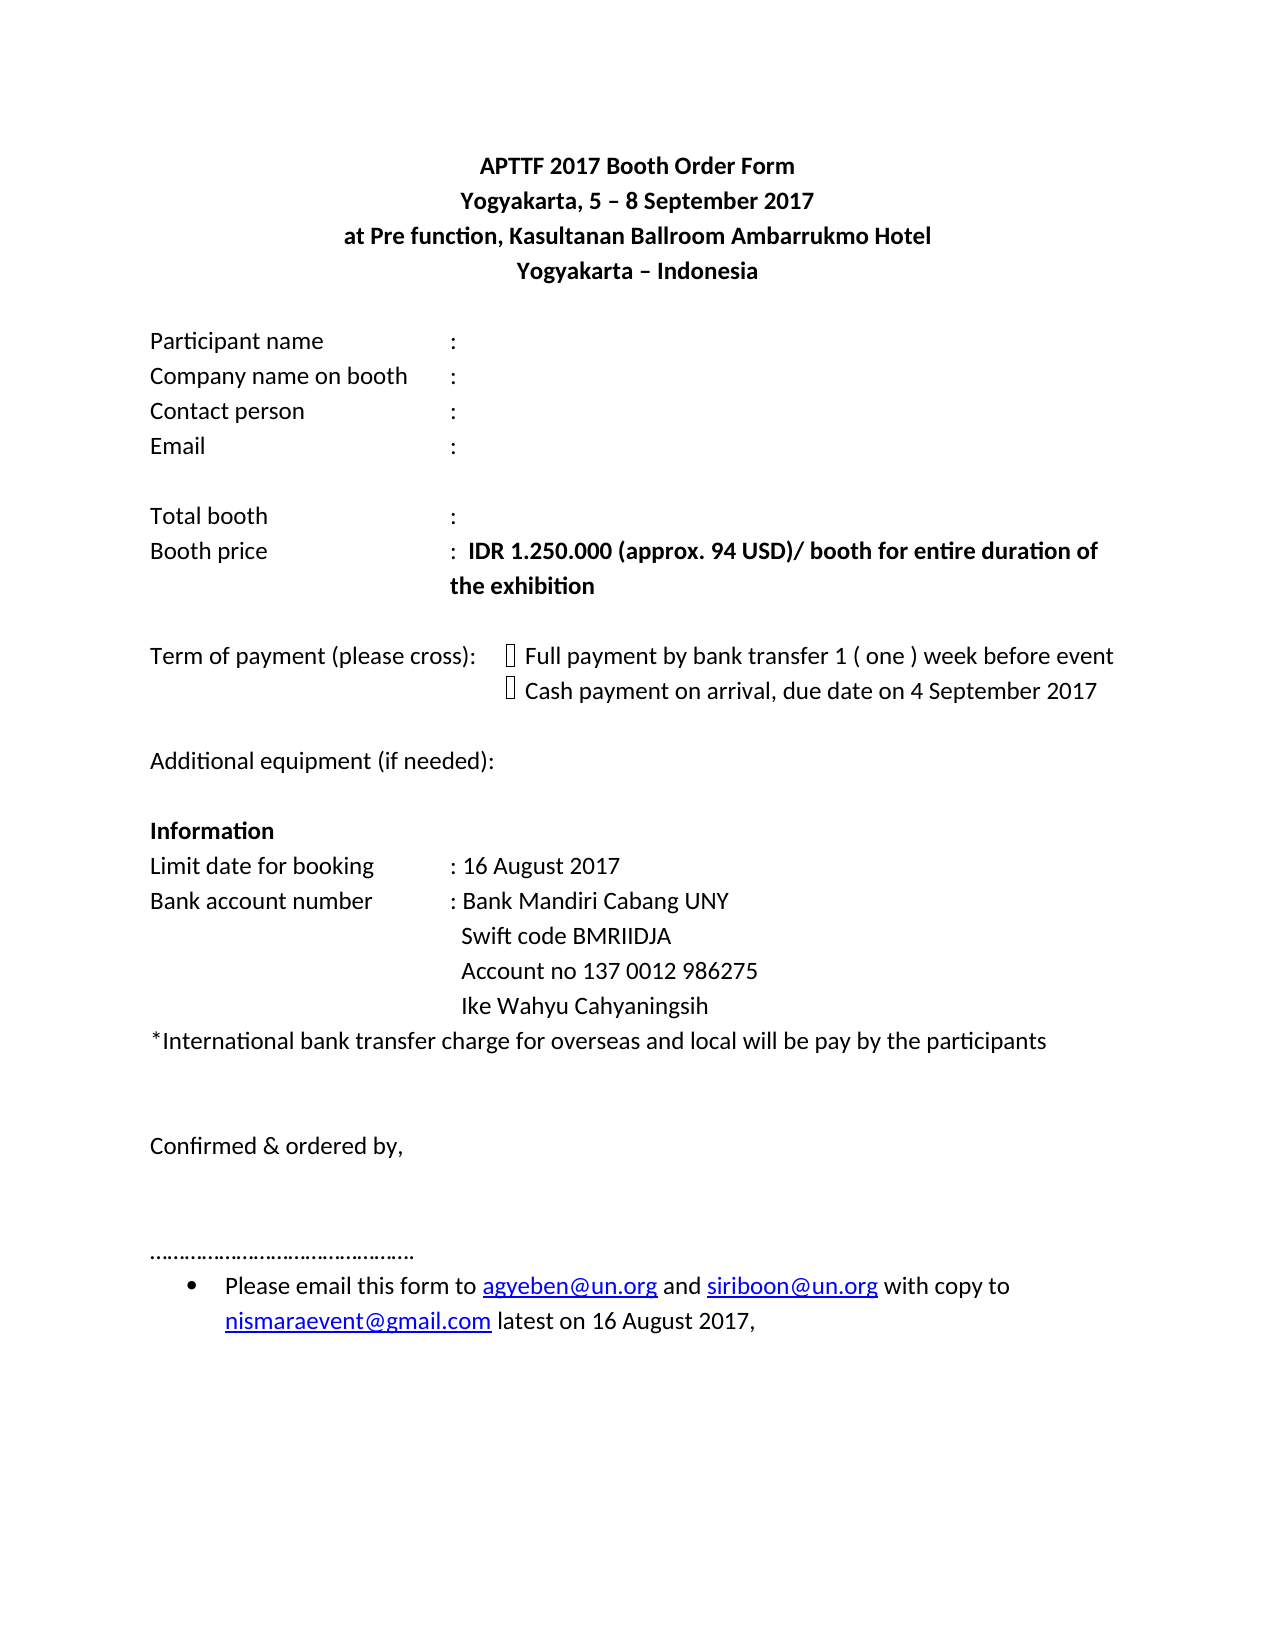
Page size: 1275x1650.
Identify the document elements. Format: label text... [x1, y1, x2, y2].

text Ike Wahyu Cahyaningsih [150, 990, 1125, 1021]
text Total booth : [150, 500, 1125, 531]
text Contact person : [150, 395, 1125, 426]
text APTTF 2017 Booth Order Form [150, 150, 1125, 181]
text Account no 137 0012 986275 [150, 955, 1125, 986]
text at Pre function, Kasultanan Ballroom Ambarrukmo Hotel [150, 220, 1125, 251]
text ………………………………………. [150, 1235, 1125, 1266]
text Term of payment (please cross): Full payment by bank transfer 1 ( one ) week before event [150, 640, 1125, 671]
text Company name on booth : [150, 360, 1125, 391]
text Limit date for booking : 16 August 2017 [150, 850, 1125, 881]
text Yogyakarta – Indonesia [150, 255, 1125, 286]
text Participant name : [150, 325, 1125, 356]
text Confirmed & ordered by, [150, 1130, 1125, 1161]
list Please email this form to agyeben@un.org and siriboon@un.org with copy to nismaraevent@gmail.com latest on 16 August 2017, [187, 1270, 1125, 1336]
text Swift code BMRIIDJA [150, 920, 1125, 951]
text Cash payment on arrival, due date on 4 September 2017 [150, 675, 1125, 706]
text *International bank transfer charge for overseas and local will be pay by the participants [150, 1025, 1125, 1056]
text Information [150, 815, 1125, 846]
text Email : [150, 430, 1125, 461]
text Additional equipment (if needed): [150, 745, 1125, 776]
text Bank account number : Bank Mandiri Cabang UNY [150, 885, 1125, 916]
text Booth price : IDR 1.250.000 (approx. 94 USD)/ booth for entire duration of the exhibition [150, 535, 1125, 601]
text Yogyakarta, 5 – 8 September 2017 [150, 185, 1125, 216]
